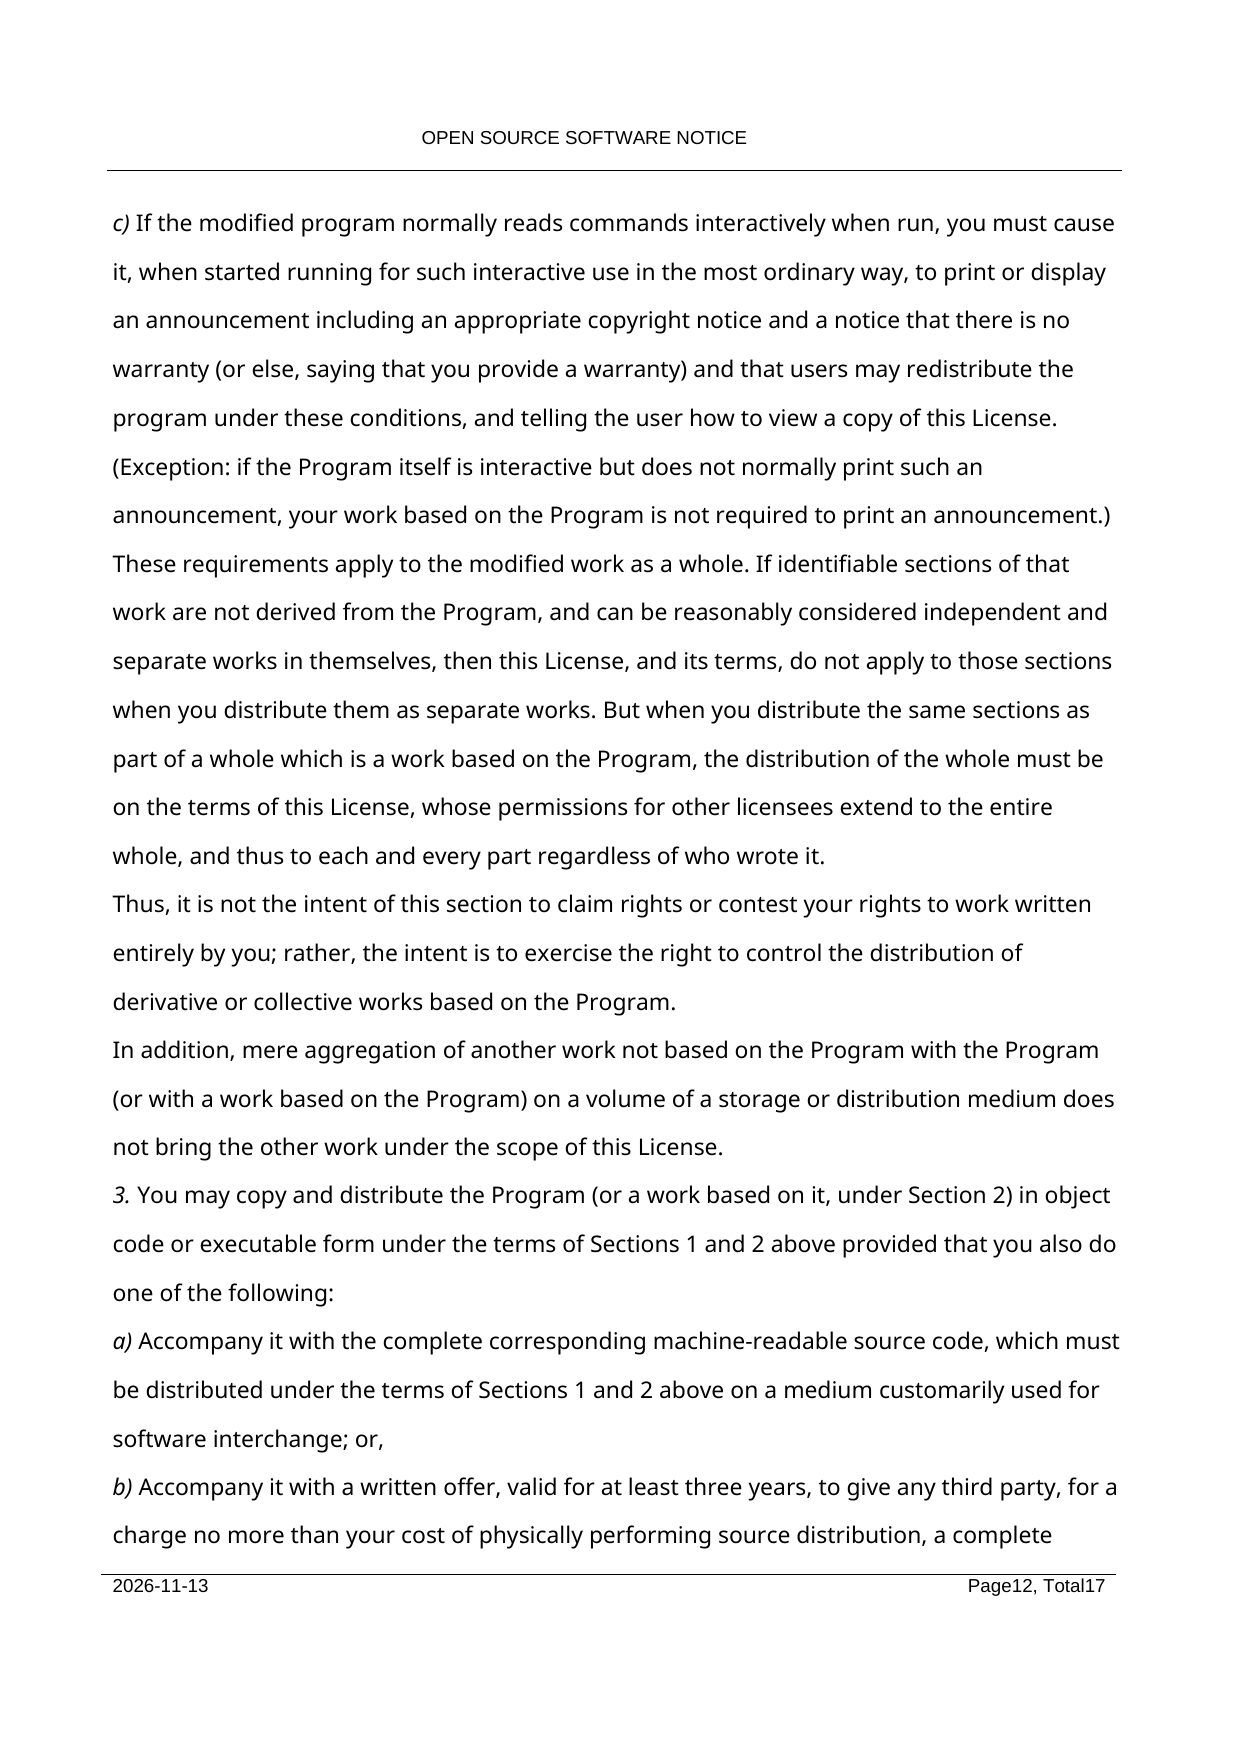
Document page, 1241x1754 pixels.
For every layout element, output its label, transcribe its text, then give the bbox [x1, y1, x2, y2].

text a) Accompany it with the complete corresponding machine-readable source code, which must be distributed under the terms of Sections 1 and 2 above on a medium customarily used for software interchange; or, [112, 1324, 1128, 1454]
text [112, 1470, 1128, 1551]
text c) If the modified program normally reads commands interactively when run, you must cause it, when started running for such interactive use in the most ordinary way, to print or display an announcement including an appropriate copyright notice and a notice that there is no warranty (or else, saying that you provide a warranty) and that users may redistribute the program under these conditions, and telling the user how to view a copy of this License. (Exception: if the Program itself is interactive but does not normally print such an announcement, your work based on the Program is not required to print an announcement.) [112, 206, 1128, 531]
text These requirements apply to the modified work as a whole. If identifiable sections of that work are not derived from the Program, and can be reasonably considered independent and separate works in themselves, then this License, and its terms, do not apply to those sections when you distribute them as separate works. But when you distribute the same sections as part of a whole which is a work based on the Program, the distribution of the whole must be on the terms of this License, whose permissions for other licensees extend to the entire whole, and thus to each and every part regardless of who wrote it. [112, 547, 1128, 872]
text In addition, mere aggregation of another work not based on the Program with the Program (or with a work based on the Program) on a volume of a storage or distribution medium does not bring the other work under the scope of this License. [112, 1033, 1128, 1163]
text 3. You may copy and distribute the Program (or a work based on it, under Section 2) in object code or executable form under the terms of Sections 1 and 2 above provided that you also do one of the following: [112, 1179, 1128, 1309]
text Thus, it is not the intent of this section to claim rights or contest your rights to work written entirely by you; rather, the intent is to exercise the right to control the distribution of derivative or collective works based on the Program. [112, 888, 1128, 1018]
